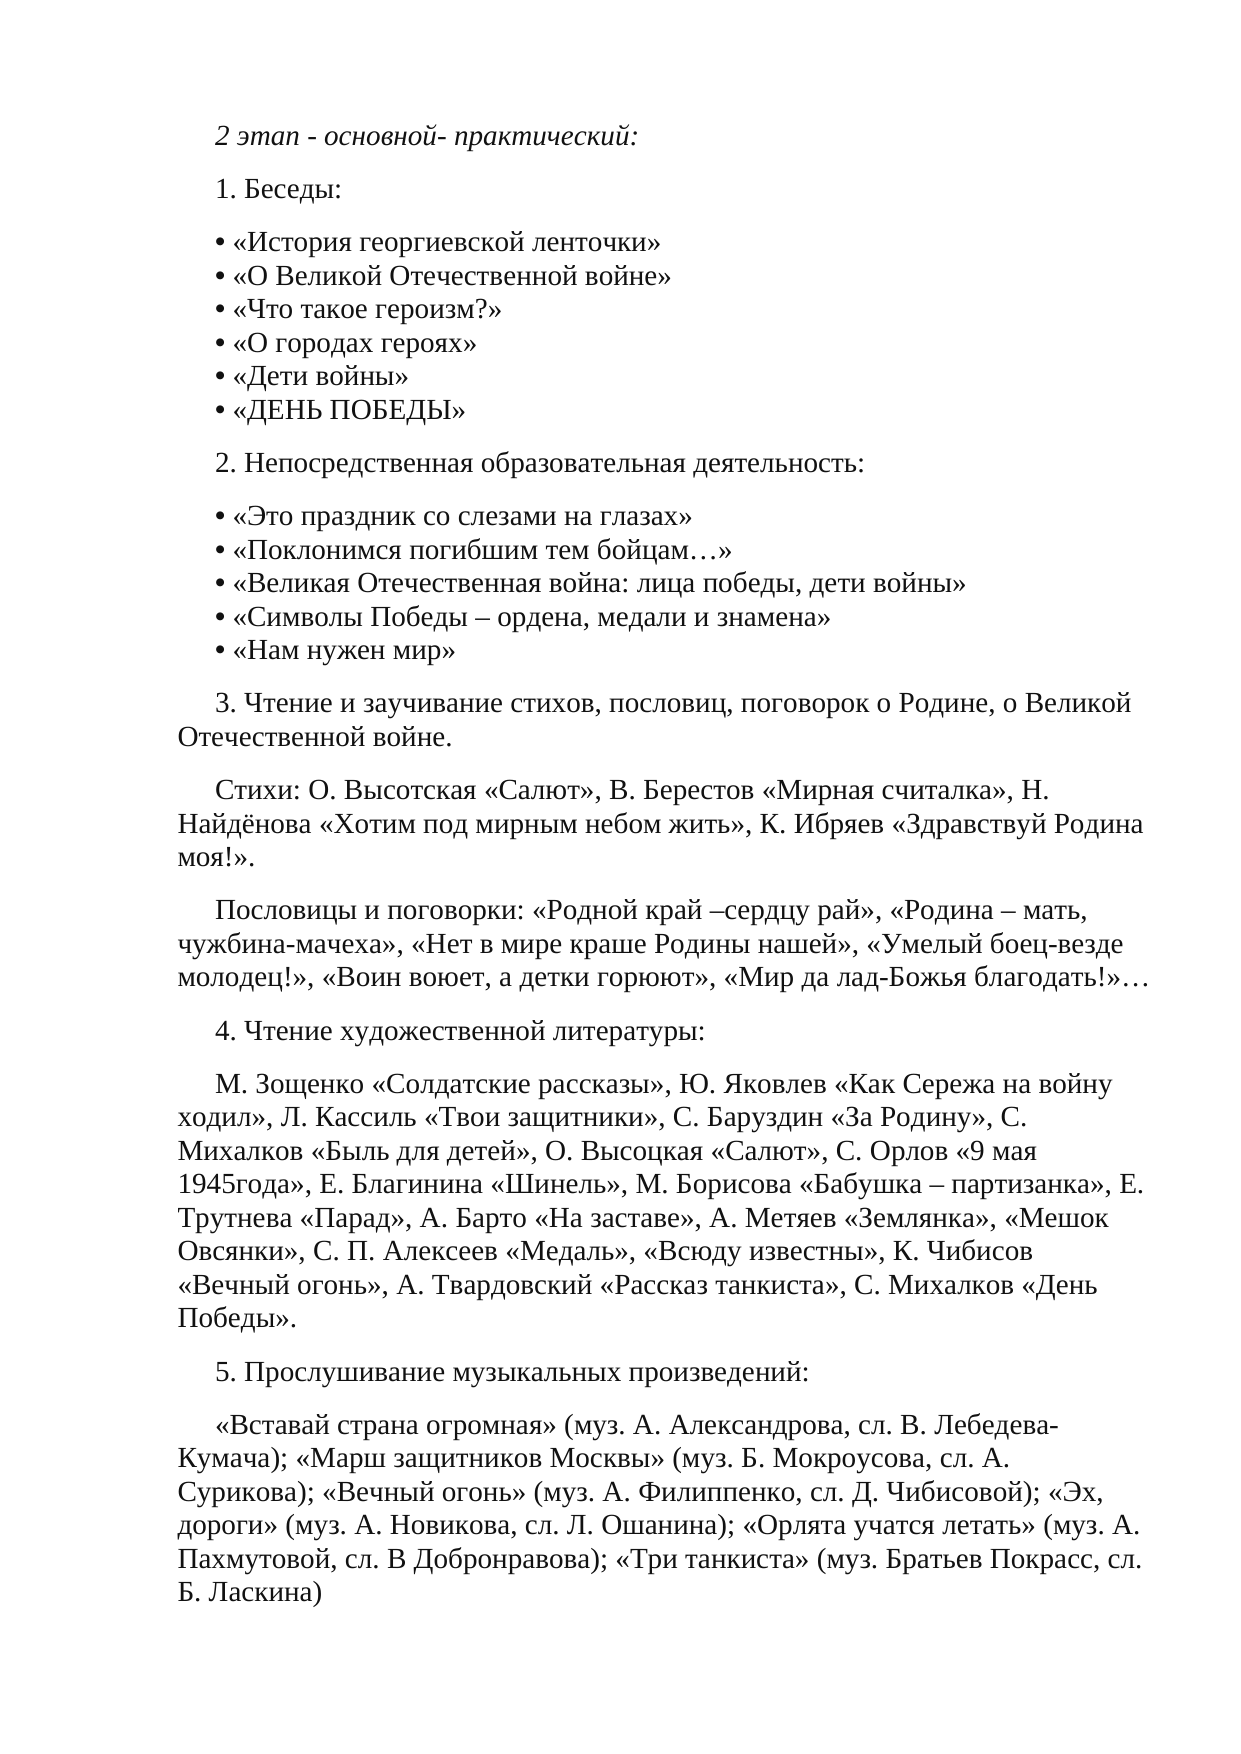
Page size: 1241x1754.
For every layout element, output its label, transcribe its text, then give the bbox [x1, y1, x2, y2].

text «Вставай страна огромная» (муз. А. Александрова, сл. В. Лебедева-Кумача); «Марш защитников Москвы» (муз. Б. Мокроусова, сл. А. Сурикова); «Вечный огонь» (муз. А. Филиппенко, сл. Д. Чибисовой); «Эх, дороги» (муз. А. Новикова, сл. Л. Ошанина); «Орлята учатся летать» (муз. А. Пахмутовой, сл. В Добронравова); «Три танкиста» (муз. Братьев Покрасс, сл. Б. Ласкина) [177, 1407, 1152, 1608]
text • «Что такое героизм?» [177, 291, 1152, 325]
text • «Дети войны» [177, 358, 1152, 392]
text 4. Чтение художественной литературы: [177, 1013, 1152, 1046]
text 2 этап - основной- практический: [177, 118, 1152, 152]
text • «Это праздник со слезами на глазах» [177, 498, 1152, 532]
text 5. Прослушивание музыкальных произведений: [177, 1354, 1152, 1387]
text • «ДЕНЬ ПОБЕДЫ» [177, 392, 1152, 426]
text Стихи: О. Высотская «Салют», В. Берестов «Мирная считалка», Н. Найдёнова «Хотим под мирным небом жить», К. Ибряев «Здравствуй Родина моя!». [177, 772, 1152, 873]
text Пословицы и поговорки: «Родной край –сердцу рай», «Родина – мать, чужбина-мачеха», «Нет в мире краше Родины нашей», «Умелый боец-везде молодец!», «Воин воюет, а детки горюют», «Мир да лад-Божья благодать!»… [177, 892, 1152, 993]
text 1. Беседы: [177, 171, 1152, 205]
text • «О городах героях» [177, 325, 1152, 358]
text • «История георгиевской ленточки» [177, 224, 1152, 258]
text • «Нам нужен мир» [177, 632, 1152, 666]
text 3. Чтение и заучивание стихов, пословиц, поговорок о Родине, о Великой Отечественной войне. [177, 686, 1152, 753]
text • «Поклонимся погибшим тем бойцам…» [177, 532, 1152, 565]
text • «О Великой Отечественной войне» [177, 258, 1152, 291]
text • «Великая Отечественная война: лица победы, дети войны» [177, 565, 1152, 599]
text • «Символы Победы – ордена, медали и знамена» [177, 599, 1152, 632]
text М. Зощенко «Солдатские рассказы», Ю. Яковлев «Как Сережа на войну ходил», Л. Кассиль «Твои защитники», С. Баруздин «За Родину», С. Михалков «Быль для детей», О. Высоцкая «Салют», С. Орлов «9 мая 1945года», Е. Благинина «Шинель», М. Борисова «Бабушка – партизанка», Е. Трутнева «Парад», А. Барто «На заставе», А. Метяев «Землянка», «Мешок Овсянки», С. П. Алексеев «Медаль», «Всюду известны», К. Чибисов «Вечный огонь», А. Твардовский «Рассказ танкиста», С. Михалков «День Победы». [177, 1066, 1152, 1334]
text 2. Непосредственная образовательная деятельность: [177, 445, 1152, 479]
